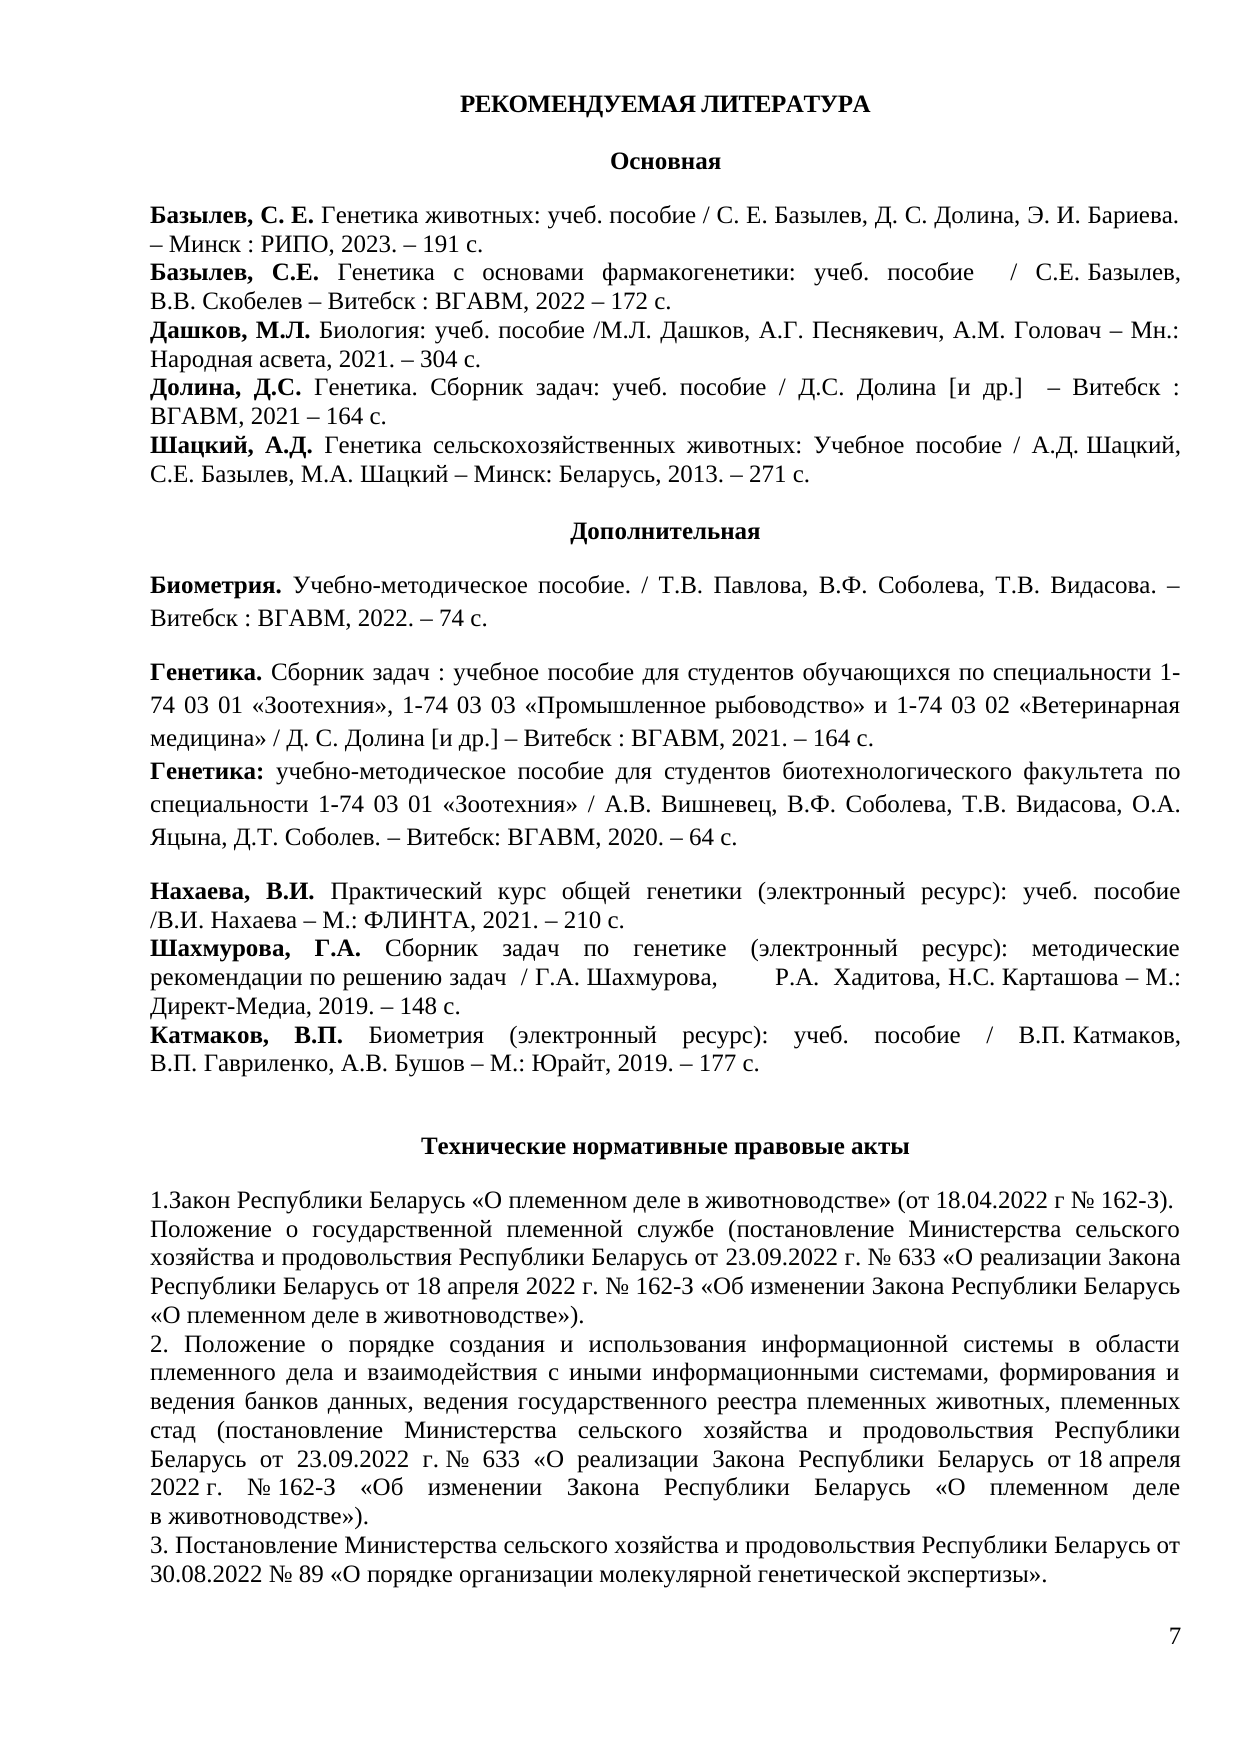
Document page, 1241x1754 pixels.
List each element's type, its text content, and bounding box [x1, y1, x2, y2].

list Шацкий, А.Д. Генетика сельскохозяйственных животных: Учебное пособие / А.Д. Шацкий, С.Е. Базылев, М.А. Шацкий – Минск: Беларусь, 2013. – 271 с. [150, 430, 1181, 487]
text Генетика. Сборник задач : учебное пособие для студентов обучающихся по специальности 1-74 03 01 «Зоотехния», 1-74 03 03 «Промышленное рыбоводство» и 1-74 03 02 «Ветеринарная медицина» / Д. С. Долина [и др.] – Витебск : ВГАВМ, 2021. – 164 с. [150, 657, 1181, 752]
text Генетика: учебно-методическое пособие для студентов биотехнологического факультета по специальности 1-74 03 01 «Зоотехния» / А.В. Вишневец, В.Ф. Соболева, Т.В. Видасова, О.А. Яцына, Д.Т. Соболев. – Витебск: ВГАВМ, 2020. – 64 с. [150, 756, 1181, 851]
text Дополнительная [150, 516, 1181, 545]
list Катмаков, В.П. Биометрия (электронный ресурс): учеб. пособие / В.П. Катмаков, В.П. Гавриленко, А.В. Бушов – М.: Юрайт, 2019. – 177 с. [150, 1020, 1181, 1077]
text Технические нормативные правовые акты [150, 1131, 1181, 1160]
text Базылев, С. Е. Генетика животных: учеб. пособие / С. Е. Базылев, Д. С. Долина, Э. И. Бариева. – Минск : РИПО, 2023. – 191 с. [150, 200, 1181, 257]
list Долина, Д.С. Генетика. Сборник задач: учеб. пособие / Д.С. Долина [и др.] – Витебск : ВГАВМ, 2021 – 164 с. [150, 372, 1181, 430]
list Базылев, С.Е. Генетика с основами фармакогенетики: учеб. пособие / С.Е. Базылев, В.В. Скобелев – Витебск : ВГАВМ, 2022 – 172 с. [150, 257, 1181, 315]
list Нахаева, В.И. Практический курс общей генетики (электронный ресурс): учеб. пособие /В.И. Нахаева – М.: ФЛИНТА, 2021. – 210 с. [150, 876, 1181, 933]
text Биометрия. Учебно-методическое пособие. / Т.В. Павлова, В.Ф. Соболева, Т.В. Видасова. – Витебск : ВГАВМ, 2022. – 74 с. [150, 570, 1181, 632]
list 2. Положение о порядке создания и использования информационной системы в области племенного дела и взаимодействия с иными информационными системами, формирования и ведения банков данных, ведения государственного реестра племенных животных, племенных стад (постановление Министерства сельского хозяйства и продовольствия Республики Беларусь от 23.09.2022 г. № 633 «О реализации Закона Республики Беларусь от 18 апреля 2022 г. № 162-З «Об изменении Закона Республики Беларусь «О племенном деле в животноводстве»). [150, 1329, 1181, 1530]
list Дашков, М.Л. Биология: учеб. пособие /М.Л. Дашков, А.Г. Песнякевич, А.М. Головач – Мн.: Народная асвета, 2021. – 304 с. [150, 315, 1181, 372]
list 3. Постановление Министерства сельского хозяйства и продовольствия Республики Беларусь от 30.08.2022 № 89 «О порядке организации молекулярной генетической экспертизы». [150, 1530, 1181, 1587]
list 1.Закон Республики Беларусь «О племенном деле в животноводстве» (от 18.04.2022 г № 162-З). [150, 1185, 1181, 1214]
list Шахмурова, Г.А. Сборник задач по генетике (электронный ресурс): методические рекомендации по решению задач / Г.А. Шахмурова, Р.А. Хадитова, Н.С. Карташова – М.: Директ-Медиа, 2019. – 148 с. [150, 933, 1181, 1020]
text Основная [150, 146, 1181, 175]
list Положение о государственной племенной службе (постановление Министерства сельского хозяйства и продовольствия Республики Беларусь от 23.09.2022 г. № 633 «О реализации Закона Республики Беларусь от 18 апреля 2022 г. № 162-З «Об изменении Закона Республики Беларусь «О племенном деле в животноводстве»). [150, 1214, 1181, 1329]
text РЕКОМЕНДУЕМАЯ ЛИТЕРАТУРА [150, 89, 1181, 117]
